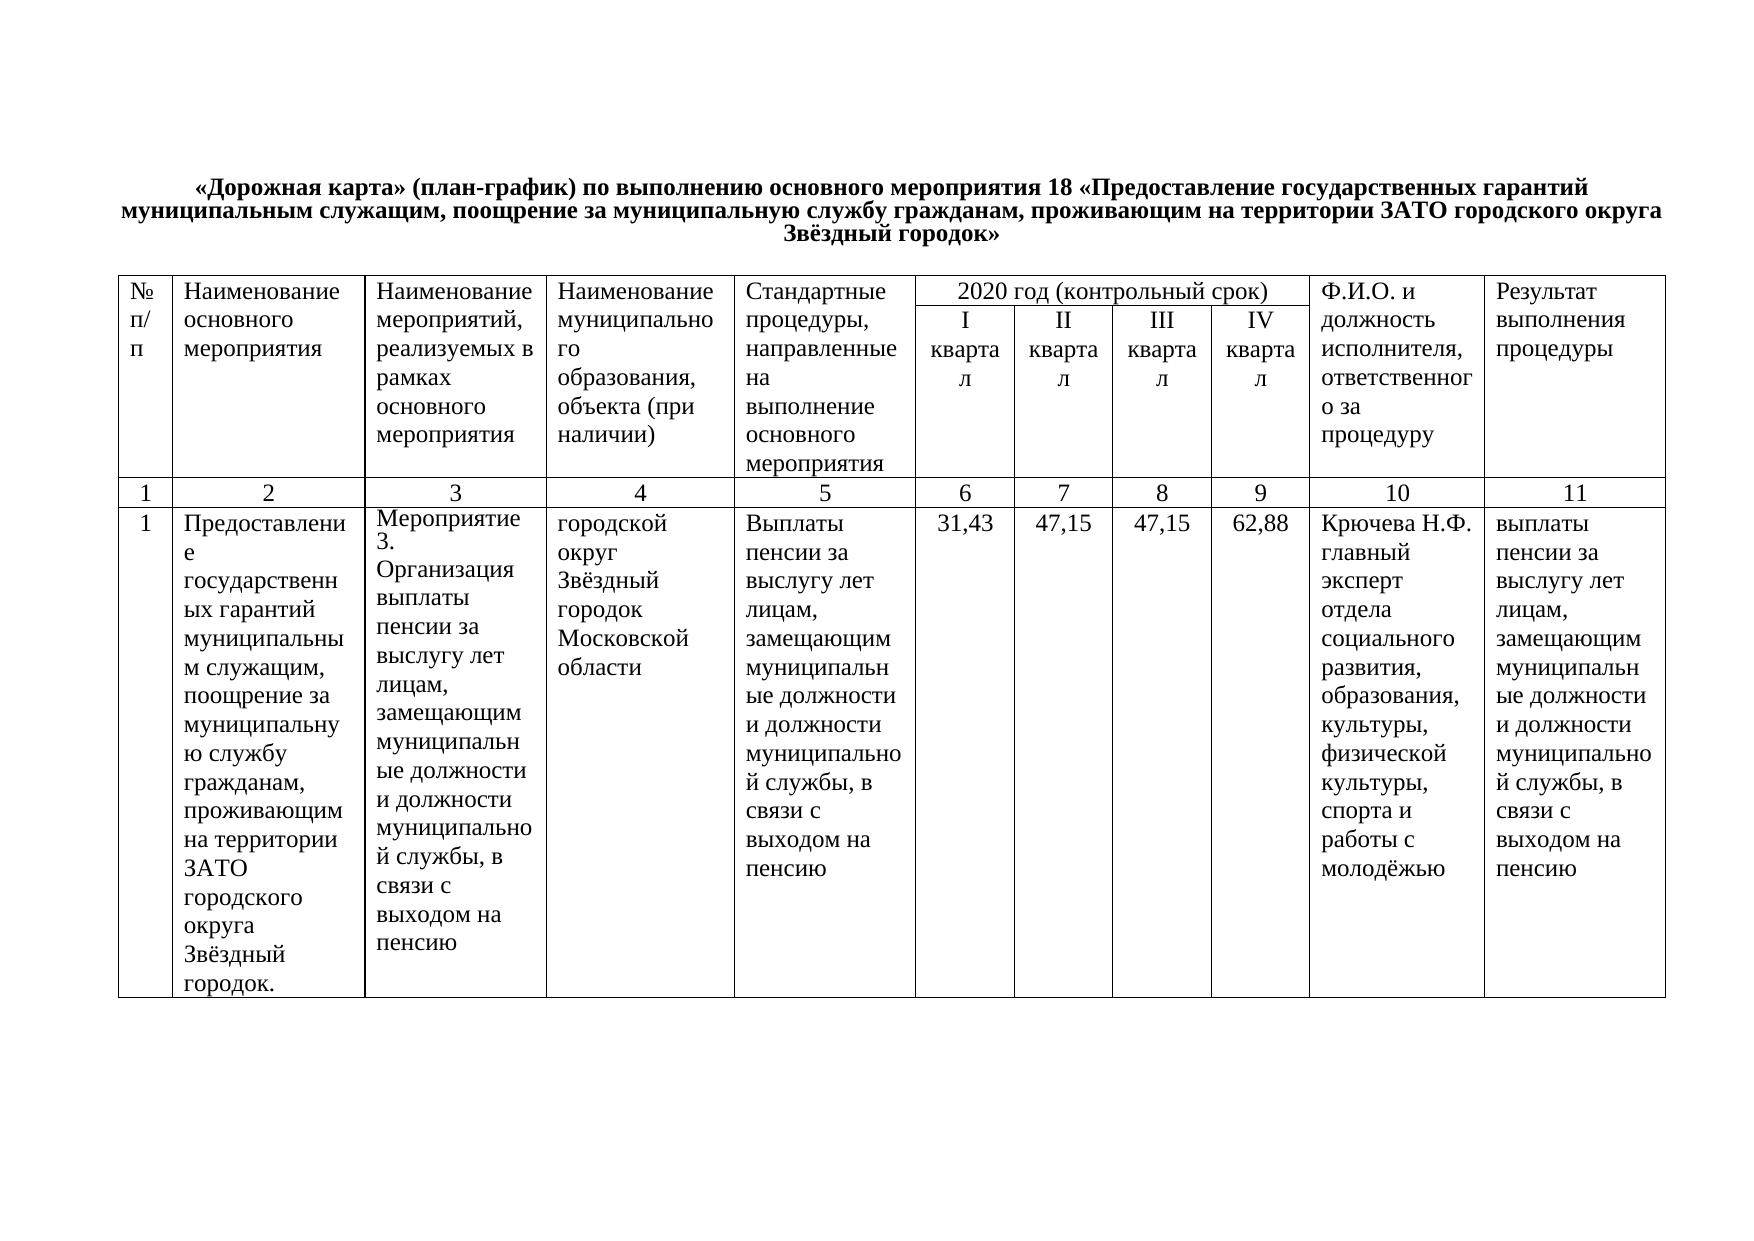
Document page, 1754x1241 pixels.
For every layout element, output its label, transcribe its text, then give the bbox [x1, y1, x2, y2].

table_cell 62,88 [1212, 508, 1309, 997]
table_cell 47,15 [1113, 508, 1211, 997]
table_header Ф.И.О. и должность исполнителя, ответственного за процедуру [1310, 276, 1484, 477]
table_cell 1 [119, 508, 172, 997]
text «Дорожная карта» (план-график) по выполнению основного мероприятия 18 «Предоставление государственных гарантий муниципальным служащим, поощрение за муниципальную службу гражданам, проживающим на территории ЗАТО городского округа Звёздный городок» [118, 177, 1665, 246]
table_cell городской округ Звёздный городок Московской области [547, 508, 734, 997]
table_cell 5 [735, 478, 915, 507]
table_cell I квартал [916, 306, 1014, 477]
table_cell 3 [366, 478, 546, 507]
table_header Результат выполнения процедуры [1485, 276, 1665, 477]
table_cell 1 [119, 478, 172, 507]
table_header Наименование мероприятий, реализуемых в рамках основного мероприятия [366, 276, 546, 477]
table_cell III квартал [1113, 306, 1211, 477]
table_cell Крючева Н.Ф. главный эксперт отдела социального развития, образования, культуры, физической культуры, спорта и работы с молодёжью [1310, 508, 1484, 997]
table_cell 8 [1113, 478, 1211, 507]
table_cell Выплаты пенсии за выслугу лет лицам, замещающим муниципальные должности и должности муниципальной службы, в связи с выходом на пенсию [735, 508, 915, 997]
table_cell 4 [547, 478, 734, 507]
table_cell IV квартал [1212, 306, 1309, 477]
table_cell 47,15 [1015, 508, 1112, 997]
table_cell 9 [1212, 478, 1309, 507]
table_header 2020 год (контрольный срок) [916, 276, 1309, 304]
table_cell 10 [1310, 478, 1484, 507]
table_cell 2 [173, 478, 364, 507]
table_cell выплаты пенсии за выслугу лет лицам, замещающим муниципальные должности и должности муниципальной службы, в связи с выходом на пенсию [1485, 508, 1665, 997]
table_cell 31,43 [916, 508, 1014, 997]
table_cell II квартал [1015, 306, 1112, 477]
table_cell 6 [916, 478, 1014, 507]
table_cell Предоставление государственных гарантий муниципальным служащим, поощрение за муниципальную службу гражданам, проживающим на территории ЗАТО городского округа Звёздный городок. [173, 508, 364, 997]
table_header № п/п [119, 276, 172, 477]
table_cell 7 [1015, 478, 1112, 507]
table_cell 11 [1485, 478, 1665, 507]
table_header Наименование основного мероприятия [173, 276, 364, 477]
table_header Стандартные процедуры, направленные на выполнение основного мероприятия [735, 276, 915, 477]
table_cell Мероприятие 3. Организация выплаты пенсии за выслугу лет лицам, замещающим муниципальные должности и должности муниципальной службы, в связи с выходом на пенсию [366, 508, 546, 997]
table_header Наименование муниципального образования, объекта (при наличии) [547, 276, 734, 477]
